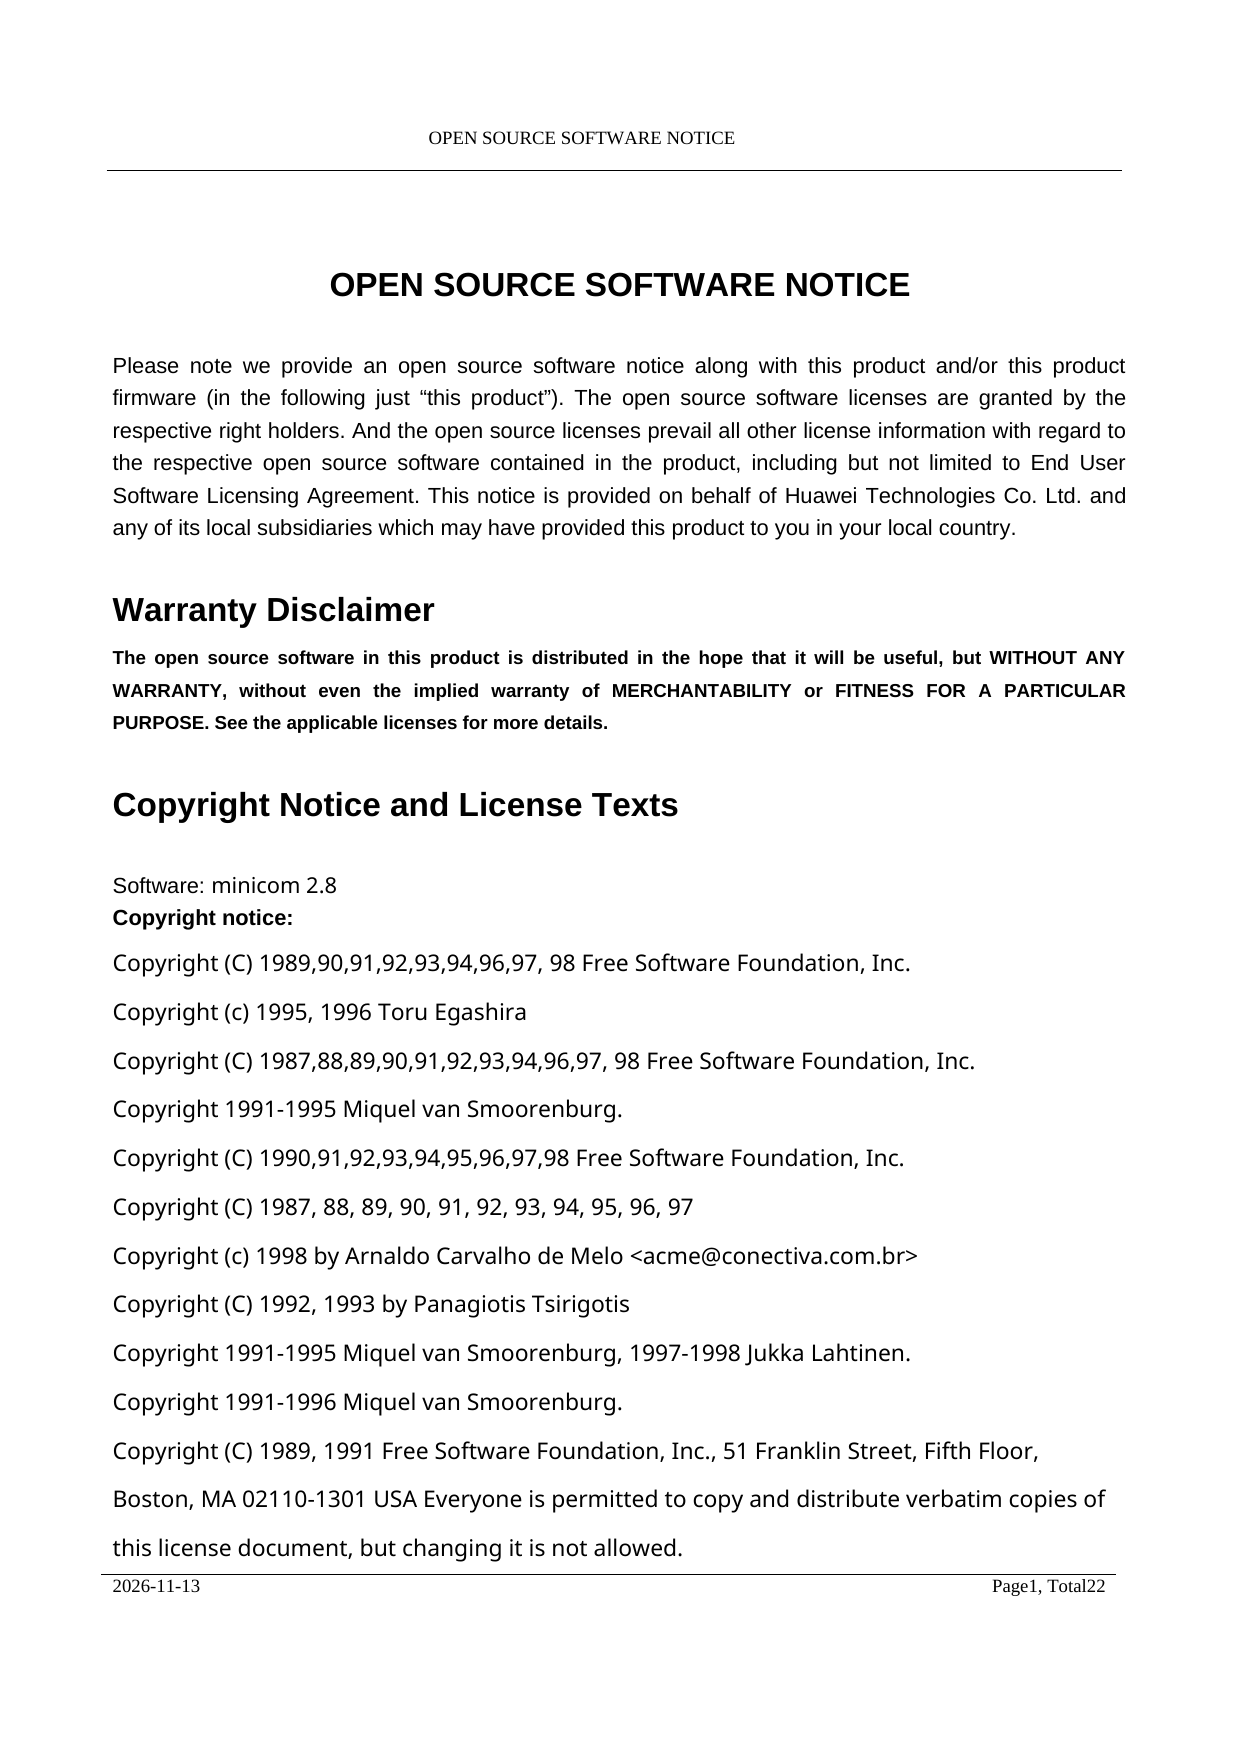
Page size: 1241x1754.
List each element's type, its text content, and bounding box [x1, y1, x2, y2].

text Software: minicom 2.8 [112, 869, 1128, 901]
text OPEN SOURCE SOFTWARE NOTICE [112, 251, 1128, 316]
text Copyright notice: [112, 901, 1128, 934]
text Copyright Notice and License Texts [112, 771, 1128, 836]
text Warranty Disclaimer [112, 576, 1128, 641]
text The open source software in this product is distributed in the hope that it will be useful, but WITHOUT ANY WARRANTY, without even the implied warranty of MERCHANTABILITY or FITNESS FOR A PARTICULAR PURPOSE. See the applicable licenses for more details. [112, 641, 1128, 739]
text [112, 947, 1128, 1564]
text Please note we provide an open source software notice along with this product and/or this product firmware (in the following just “this product”). The open source software licenses are granted by the respective right holders. And the open source licenses prevail all other license information with regard to the respective open source software contained in the product, including but not limited to End User Software Licensing Agreement. This notice is provided on behalf of Huawei Technologies Co. Ltd. and any of its local subsidiaries which may have provided this product to you in your local country. [112, 349, 1128, 544]
